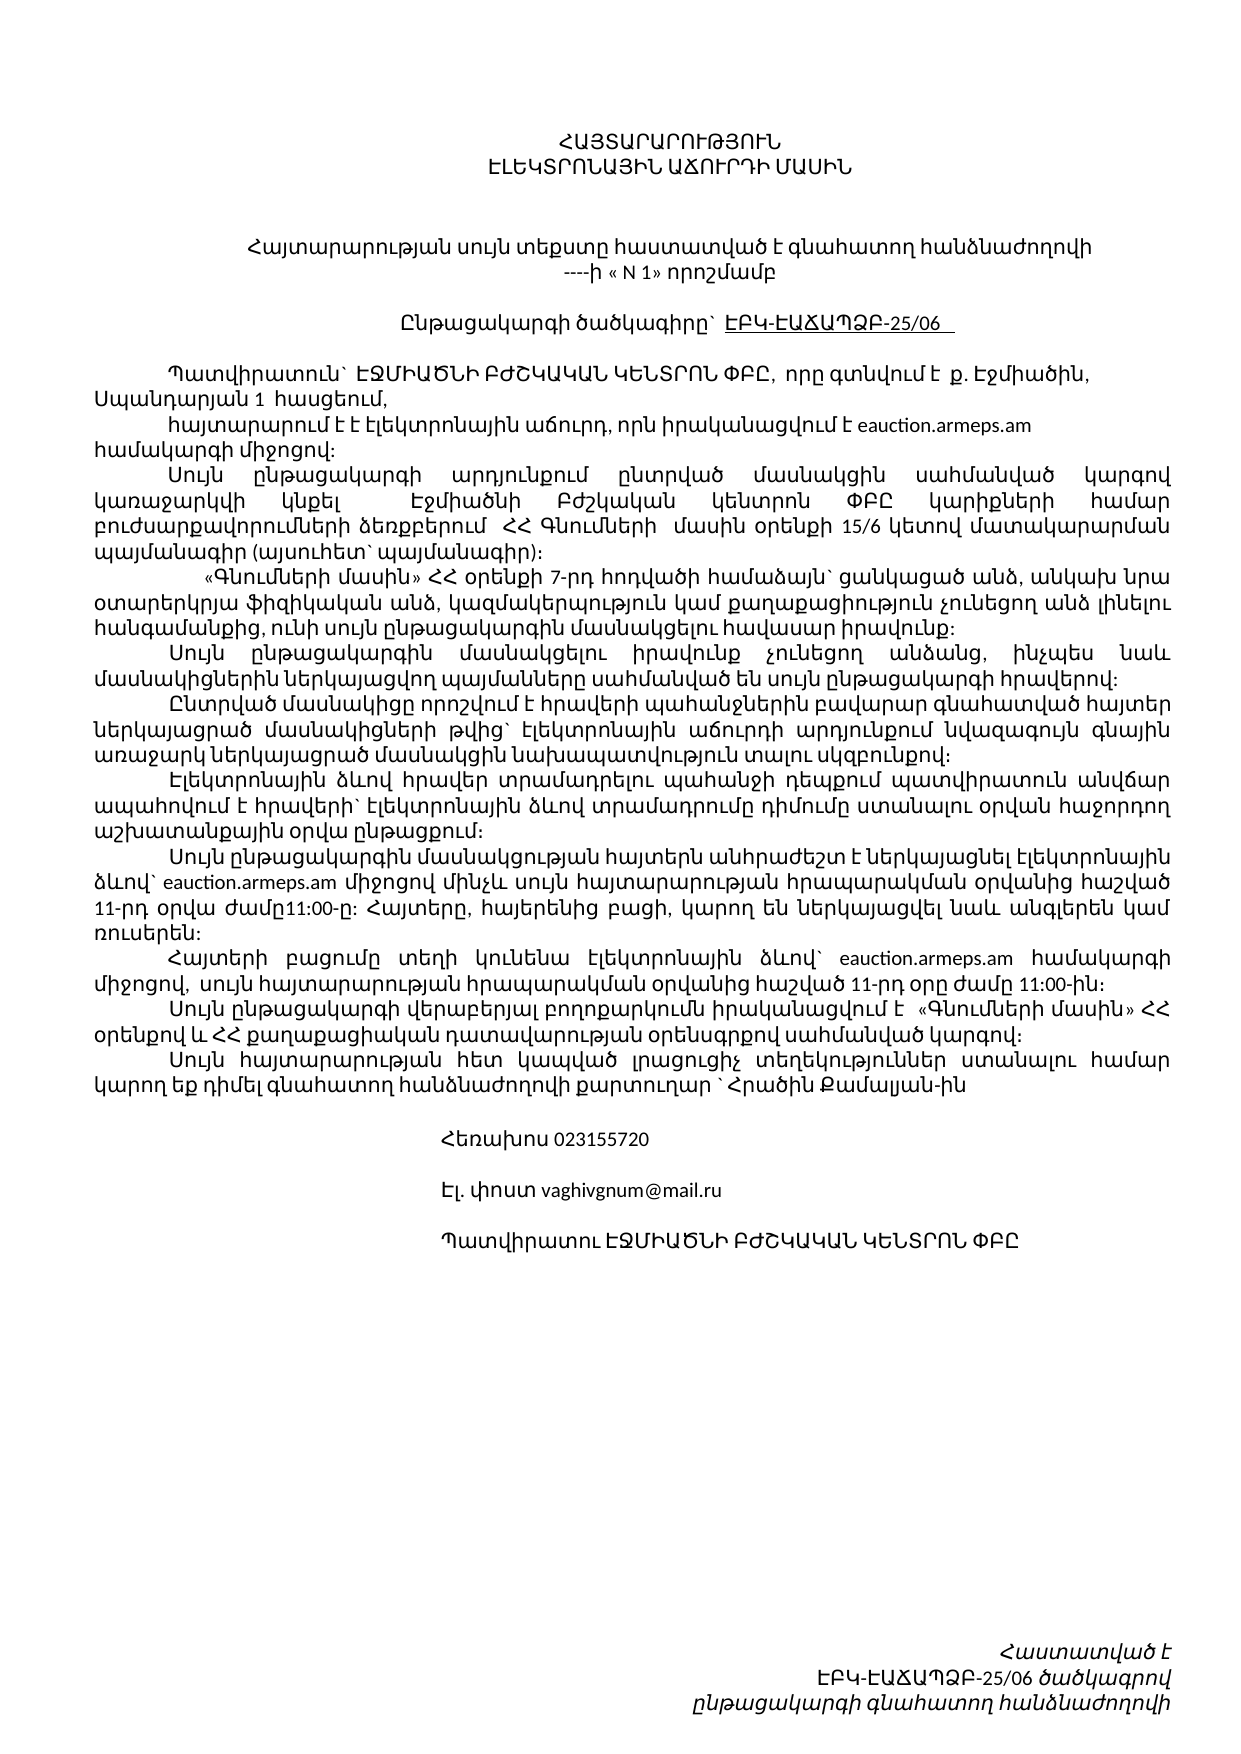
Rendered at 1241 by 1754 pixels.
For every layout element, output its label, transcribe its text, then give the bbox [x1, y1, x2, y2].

text Սույն ընթացակարգին մասնակցության հայտերն անհրաժեշտ է ներկայացնել էլեկտրոնային ձևով` eauction.armeps.am միջոցով մինչև սույն հայտարարության հրապարակման օրվանից հաշված 11-րդ օրվա ժամը11:00-ը: Հայտերը, հայերենից բացի, կարող են ներկայացվել նաև անգլերեն կամ ռուսերեն: [94, 844, 1171, 946]
text Ընտրված մասնակիցը որոշվում է հրավերի պահանջներին բավարար գնահատված հայտեր ներկայացրած մասնակիցների թվից` էլեկտրոնային աճուրդի արդյունքում նվազագույն գնային առաջարկ ներկայացրած մասնակցին նախապատվություն տալու սկզբունքով։ [94, 691, 1171, 768]
text Հեռախոս 023155720 [94, 1126, 1171, 1152]
text ----ի « N 1» որոշմամբ [94, 259, 1171, 285]
text Հաստատված է [94, 1639, 1171, 1665]
text Հայտերի բացումը տեղի կունենա էլեկտրոնային ձևով` eauction.armeps.am համակարգի միջոցով, սույն հայտարարության հրապարակման օրվանից հաշված 11-րդ օրը ժամը 11:00-ին։ [94, 946, 1171, 996]
text Պատվիրատուն` ԷՋՄԻԱԾՆԻ ԲԺՇԿԱԿԱՆ ԿԵՆՏՐՈՆ ՓԲԸ, որը գտնվում է ք. Էջմիածին, Սպանդարյան 1 հասցեում, [94, 361, 1171, 412]
text Սույն ընթացակարգի արդյունքում ընտրված մասնակցին սահմանված կարգով կառաջարկվի կնքել Էջմիածնի Բժշկական կենտրոն ՓԲԸ կարիքների համար բուժսարքավորումների ձեռքբերում ՀՀ Գնումների մասին օրենքի 15/6 կետով մատակարարման պայմանագիր (այսուհետ` պայմանագիր)։ [94, 463, 1171, 564]
text ՀԱՅՏԱՐԱՐՈՒԹՅՈՒՆ [94, 129, 1171, 154]
text Ընթացակարգի ծածկագիրը` ԷԲԿ-ԷԱՃԱՊՁԲ-25/06 [94, 310, 1171, 336]
text Պատվիրատու ԷՋՄԻԱԾՆԻ ԲԺՇԿԱԿԱՆ ԿԵՆՏՐՈՆ ՓԲԸ [94, 1228, 1171, 1253]
text «Գնումների մասին» ՀՀ օրենքի 7-րդ հոդվածի համաձայն` ցանկացած անձ, անկախ նրա օտարերկրյա ֆիզիկական անձ, կազմակերպություն կամ քաղաքացիություն չունեցող անձ լինելու հանգամանքից, ունի սույն ընթացակարգին մասնակցելու հավասար իրավունք: [94, 564, 1171, 641]
text Հայտարարության սույն տեքստը հաստատված է գնահատող հանձնաժողովի [94, 234, 1171, 259]
text Սույն ընթացակարգի վերաբերյալ բողոքարկումն իրականացվում է «Գնումների մասին» ՀՀ օրենքով և ՀՀ քաղաքացիական դատավարության օրենսգրքով սահմանված կարգով։ [94, 996, 1171, 1047]
text ընթացակարգի գնահատող հանձնաժողովի [94, 1690, 1171, 1716]
text ԷԲԿ-ԷԱՃԱՊՁԲ-25/06 ծածկագրով [94, 1665, 1171, 1690]
text հայտարարում է է էլեկտրոնային աճուրդ, որն իրականացվում է eauction.armeps.am համակարգի միջոցով: [94, 412, 1171, 463]
text Սույն հայտարարության հետ կապված լրացուցիչ տեղեկություններ ստանալու համար կարող եք դիմել գնահատող հանձնաժողովի քարտուղար ` Հրածին Քամալյան-ին [94, 1047, 1171, 1098]
text Էլեկտրոնային ձևով հրավեր տրամադրելու պահանջի դեպքում պատվիրատուն անվճար ապահովում է հրավերի` էլեկտրոնային ձևով տրամադրումը դիմումը ստանալու օրվան հաջորդող աշխատանքային օրվա ընթացքում։ [94, 768, 1171, 844]
text ԷԼԵԿՏՐՈՆԱՅԻՆ ԱՃՈՒՐԴԻ ՄԱՍԻՆ [94, 154, 1171, 180]
text Սույն ընթացակարգին մասնակցելու իրավունք չունեցող անձանց, ինչպես նաև մասնակիցներին ներկայացվող պայմանները սահմանված են սույն ընթացակարգի հրավերով: [94, 641, 1171, 691]
text Էլ. փոստ vaghivgnum@mail.ru [94, 1177, 1171, 1203]
